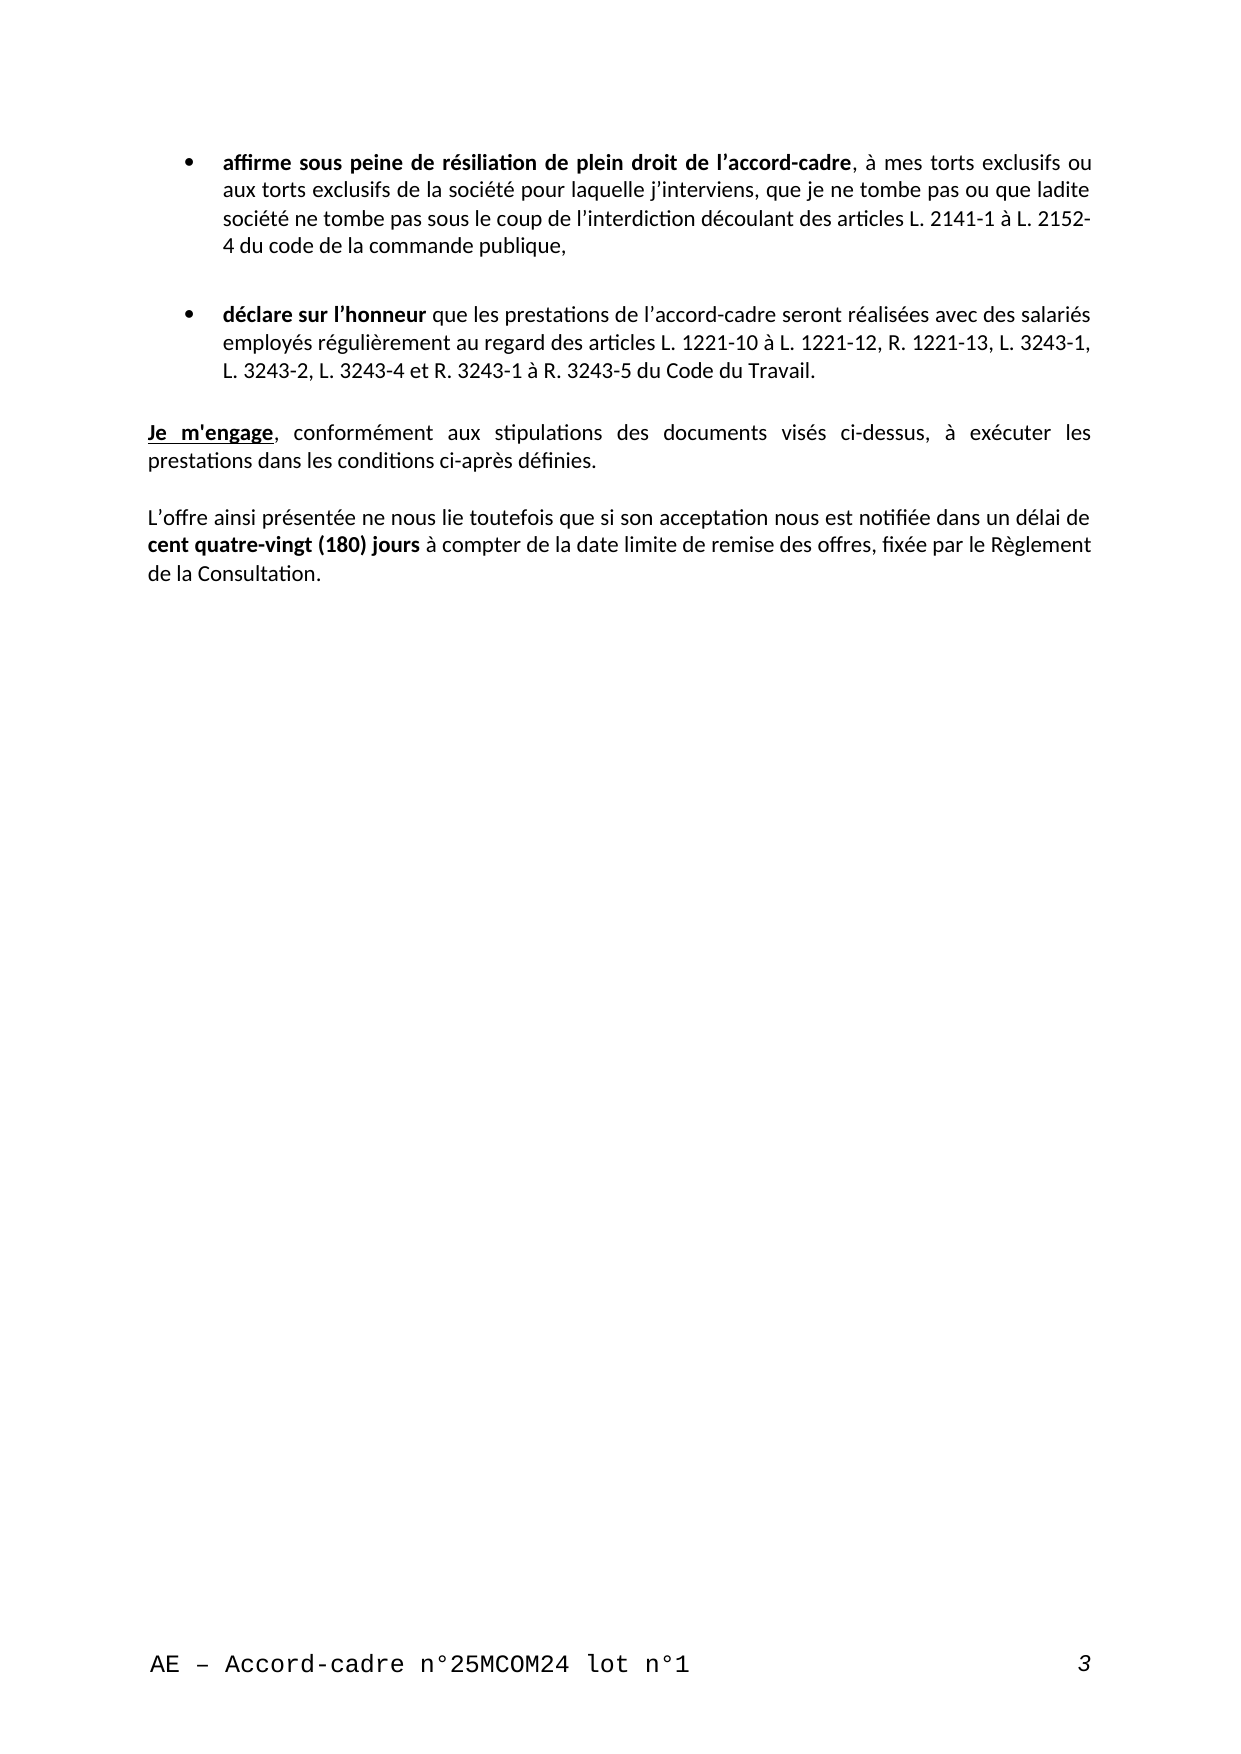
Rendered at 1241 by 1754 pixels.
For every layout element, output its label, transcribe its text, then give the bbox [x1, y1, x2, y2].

list déclare sur l’honneur que les prestations de l’accord-cadre seront réalisées avec des salariés employés régulièrement au regard des articles L. 1221-10 à L. 1221-12, R. 1221-13, L. 3243-1, L. 3243-2, L. 3243-4 et R. 3243-1 à R. 3243-5 du Code du Travail. [185, 300, 1093, 384]
text L’offre ainsi présentée ne nous lie toutefois que si son acceptation nous est notifiée dans un délai de cent quatre-vingt (180) jours à compter de la date limite de remise des offres, fixée par le Règlement de la Consultation. [148, 503, 1093, 587]
list affirme sous peine de résiliation de plein droit de l’accord-cadre, à mes torts exclusifs ou aux torts exclusifs de la société pour laquelle j’interviens, que je ne tombe pas ou que ladite société ne tombe pas sous le coup de l’interdiction découlant des articles L. 2141-1 à L. 2152-4 du code de la commande publique, [185, 148, 1093, 260]
text Je m'engage, conformément aux stipulations des documents visés ci-dessus, à exécuter les prestations dans les conditions ci-après définies. [148, 418, 1093, 474]
